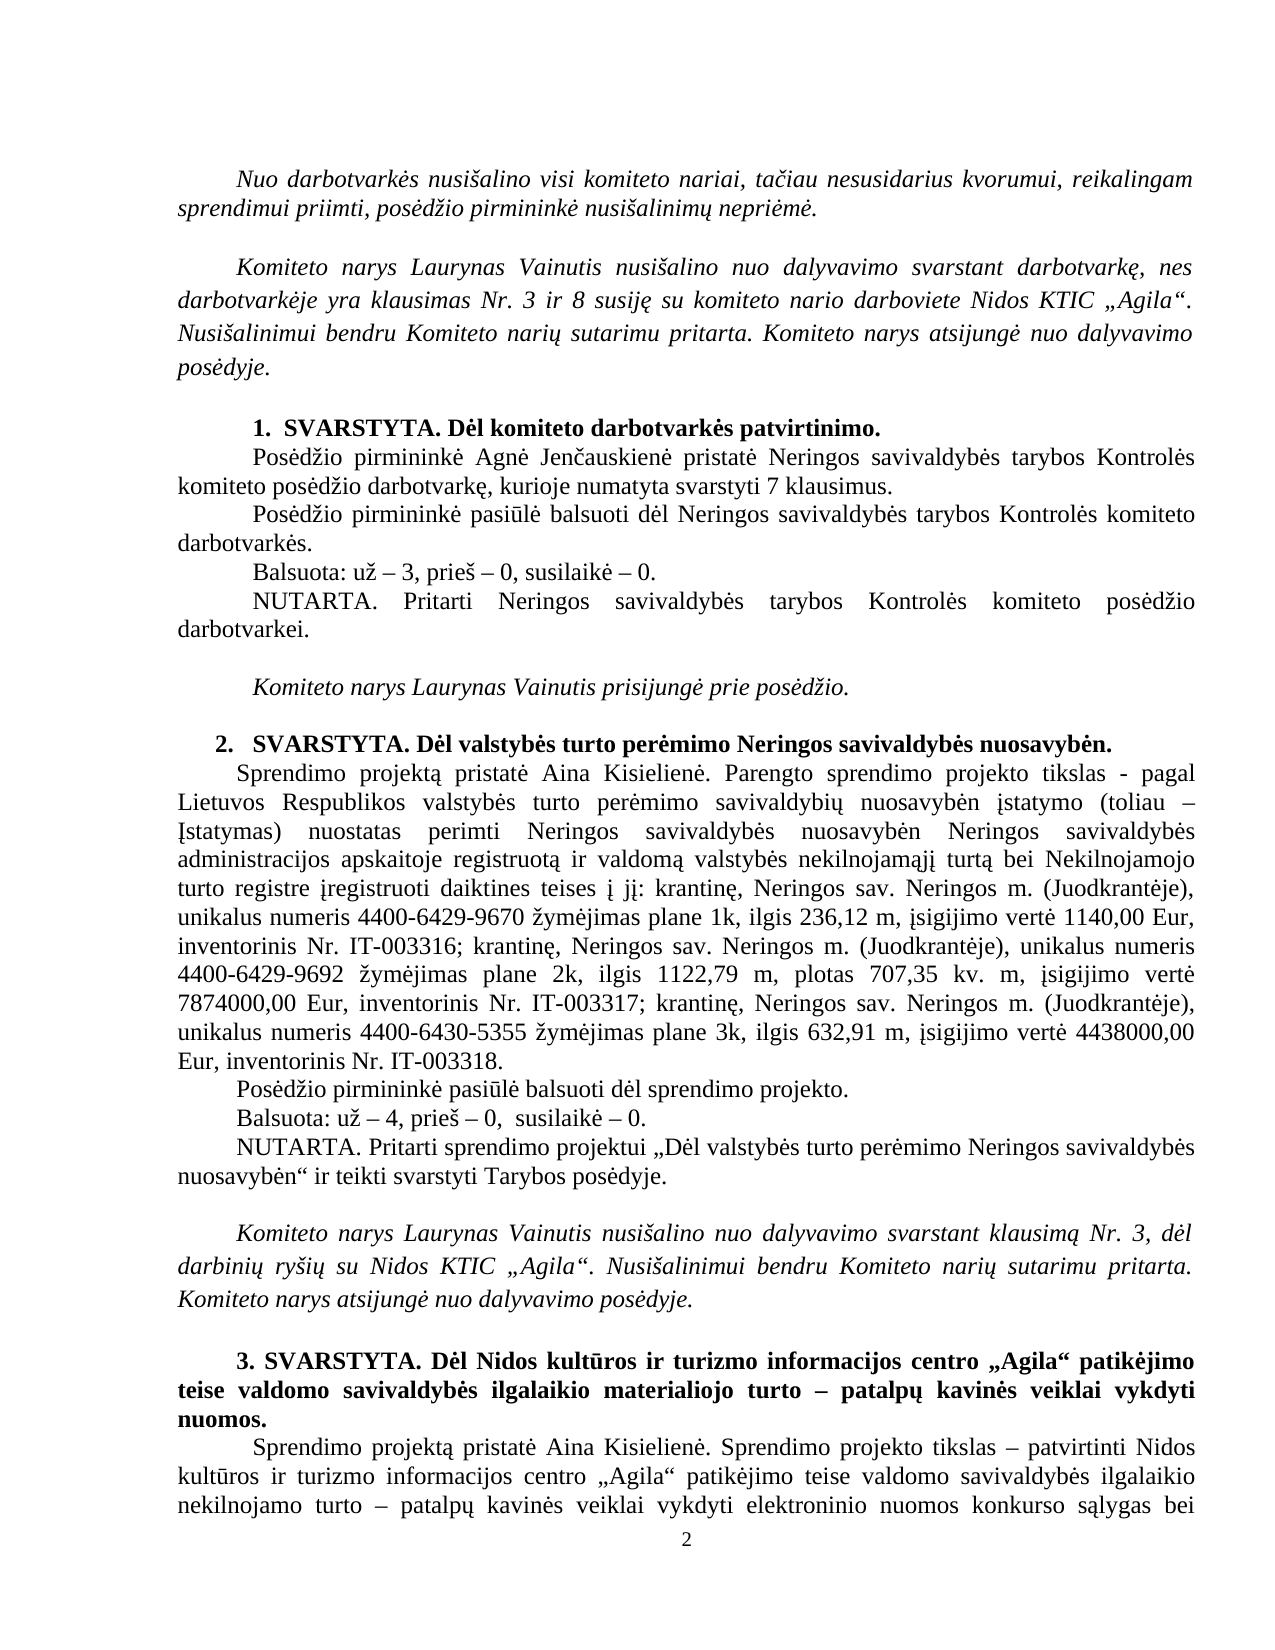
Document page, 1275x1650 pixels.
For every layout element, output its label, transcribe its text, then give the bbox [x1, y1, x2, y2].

text Posėdžio pirmininkė pasiūlė balsuoti dėl Neringos savivaldybės tarybos Kontrolės komiteto darbotvarkės. [177, 499, 1196, 557]
text NUTARTA. Pritarti Neringos savivaldybės tarybos Kontrolės komiteto posėdžio darbotvarkei. [177, 586, 1196, 643]
text Posėdžio pirmininkė Agnė Jenčauskienė pristatė Neringos savivaldybės tarybos Kontrolės komiteto posėdžio darbotvarkę, kurioje numatyta svarstyti 7 klausimus. [177, 442, 1196, 499]
text Sprendimo projektą pristatė Aina Kisielienė. Parengto sprendimo projekto tikslas - pagal Lietuvos Respublikos valstybės turto perėmimo savivaldybių nuosavybėn įstatymo (toliau – Įstatymas) nuostatas perimti Neringos savivaldybės nuosavybėn Neringos savivaldybės administracijos apskaitoje registruotą ir valdomą valstybės nekilnojamąjį turtą bei Nekilnojamojo turto registre įregistruoti daiktines teises į jį: krantinę, Neringos sav. Neringos m. (Juodkrantėje), unikalus numeris 4400-6429-9670 žymėjimas plane 1k, ilgis 236,12 m, įsigijimo vertė 1140,00 Eur, inventorinis Nr. IT-003316; krantinę, Neringos sav. Neringos m. (Juodkrantėje), unikalus numeris 4400-6429-9692 žymėjimas plane 2k, ilgis 1122,79 m, plotas 707,35 kv. m, įsigijimo vertė 7874000,00 Eur, inventorinis Nr. IT-003317; krantinę, Neringos sav. Neringos m. (Juodkrantėje), unikalus numeris 4400-6430-5355 žymėjimas plane 3k, ilgis 632,91 m, įsigijimo vertė 4438000,00 Eur, inventorinis Nr. IT-003318. [177, 758, 1196, 1074]
list SVARSTYTA. Dėl valstybės turto perėmimo Neringos savivaldybės nuosavybėn. [215, 729, 1196, 758]
text Komiteto narys Laurynas Vainutis nusišalino nuo dalyvavimo svarstant darbotvarkę, nes darbotvarkėje yra klausimas Nr. 3 ir 8 susiję su komiteto nario darboviete Nidos KTIC „Agila“. Nusišalinimui bendru Komiteto narių sutarimu pritarta. Komiteto narys atsijungė nuo dalyvavimo posėdyje. [177, 252, 1196, 380]
text Balsuota: už – 3, prieš – 0, susilaikė – 0. [177, 557, 1196, 586]
text Nuo darbotvarkės nusišalino visi komiteto nariai, tačiau nesusidarius kvorumui, reikalingam sprendimui priimti, posėdžio pirmininkė nusišalinimų nepriėmė. [177, 164, 1196, 221]
text 3. SVARSTYTA. Dėl Nidos kultūros ir turizmo informacijos centro „Agila“ patikėjimo teise valdomo savivaldybės ilgalaikio materialiojo turto – patalpų kavinės veiklai vykdyti nuomos. [177, 1346, 1196, 1432]
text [177, 1432, 1196, 1519]
text Komiteto narys Laurynas Vainutis nusišalino nuo dalyvavimo svarstant klausimą Nr. 3, dėl darbinių ryšių su Nidos KTIC „Agila“. Nusišalinimui bendru Komiteto narių sutarimu pritarta. Komiteto narys atsijungė nuo dalyvavimo posėdyje. [177, 1218, 1196, 1313]
text Balsuota: už – 4, prieš – 0, susilaikė – 0. [177, 1103, 1196, 1132]
text 1. SVARSTYTA. Dėl komiteto darbotvarkės patvirtinimo. [177, 413, 1196, 442]
text NUTARTA. Pritarti sprendimo projektui „Dėl valstybės turto perėmimo Neringos savivaldybės nuosavybėn“ ir teikti svarstyti Tarybos posėdyje. [177, 1132, 1196, 1189]
text Komiteto narys Laurynas Vainutis prisijungė prie posėdžio. [177, 672, 1196, 701]
text Posėdžio pirmininkė pasiūlė balsuoti dėl sprendimo projekto. [177, 1074, 1196, 1103]
